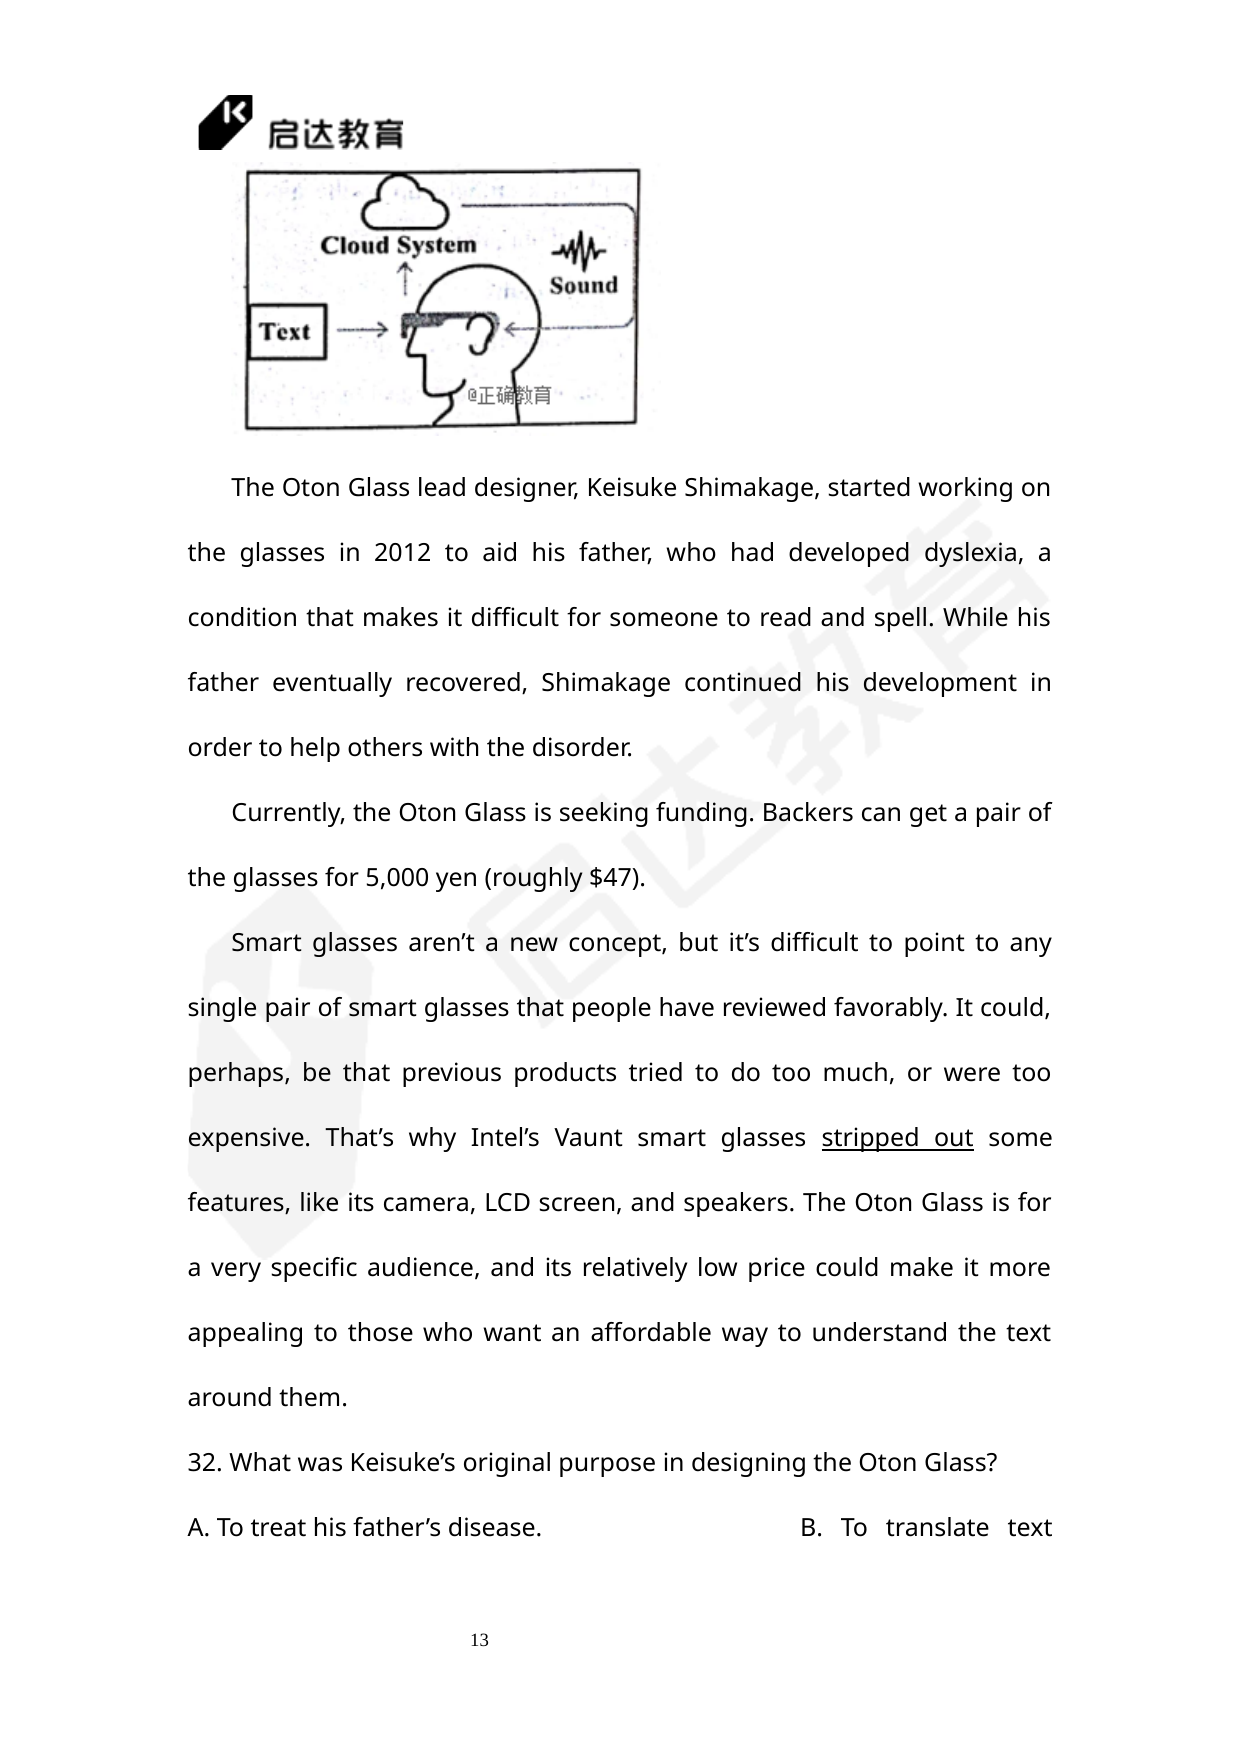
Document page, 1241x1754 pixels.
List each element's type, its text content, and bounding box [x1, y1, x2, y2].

text The Oton Glass lead designer, Keisuke Shimakage, started working on the glasses in 2012 to aid his father, who had developed dyslexia, a condition that makes it difficult for someone to read and spell. While his father eventually recovered, Shimakage continued his development in order to help others with the disorder. [187, 454, 1053, 779]
picture [231, 162, 661, 436]
text A. To treat his father’s disease. B. To translate text into sound. [187, 1494, 1053, 1559]
text Currently, the Oton Glass is seeking funding. Backers can get a pair of the glasses for 5,000 yen (roughly $47). [187, 779, 1053, 909]
text 32. What was Keisuke’s original purpose in designing the Oton Glass? [187, 1429, 1053, 1494]
picture [198, 95, 404, 150]
text Smart glasses aren’t a new concept, but it’s difficult to point to any single pair of smart glasses that people have reviewed favorably. It could, perhaps, be that previous products tried to do too much, or were too expensive. That’s why Intel’s Vaunt smart glasses stripped out some features, like its camera, LCD screen, and speakers. The Oton Glass is for a very specific audience, and its relatively low price could make it more appealing to those who want an affordable way to understand the text around them. [187, 909, 1053, 1429]
